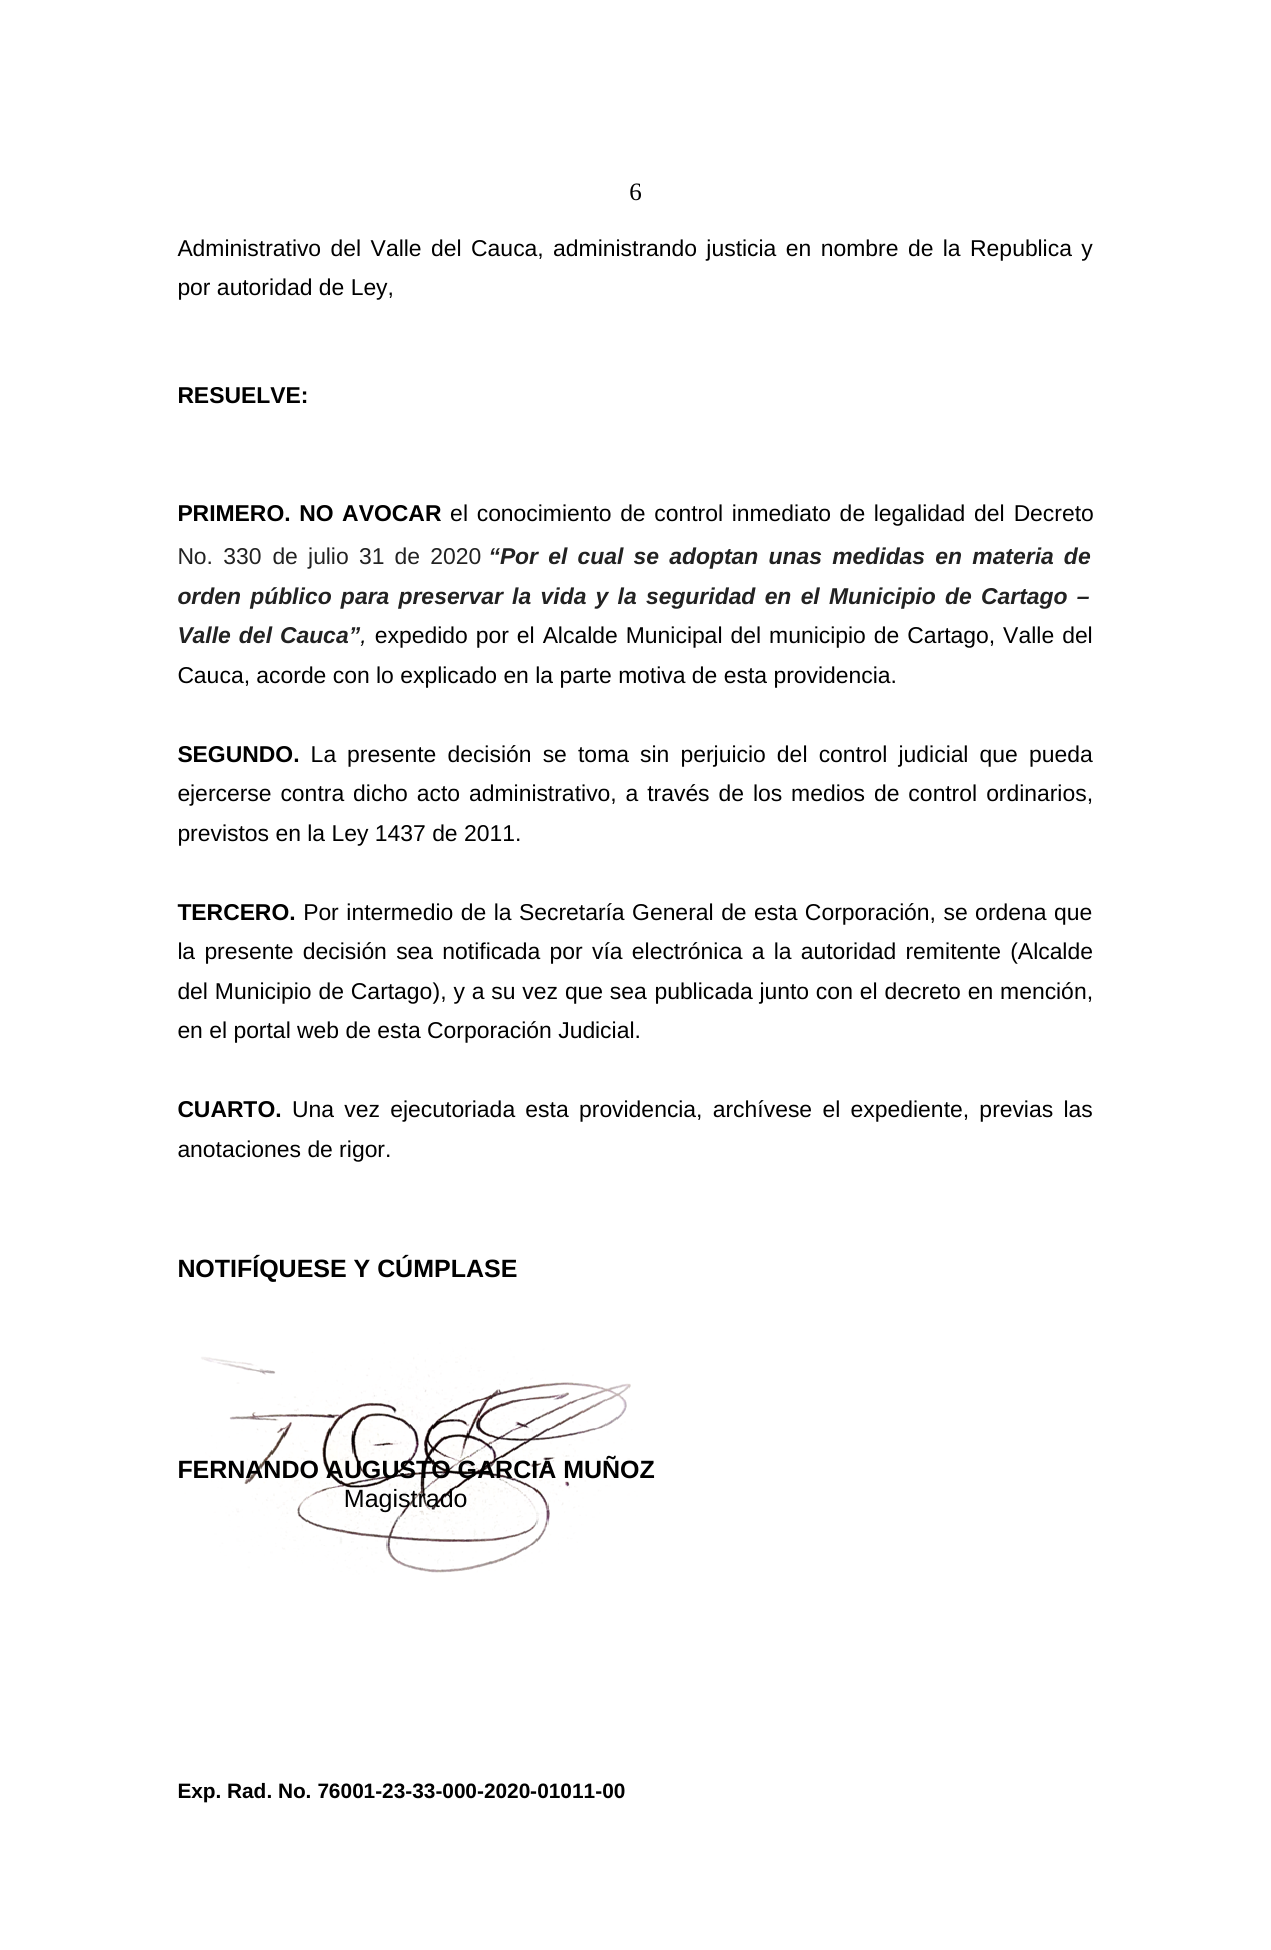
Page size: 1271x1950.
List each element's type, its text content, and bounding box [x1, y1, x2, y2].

text PRIMERO. NO AVOCAR el conocimiento de control inmediato de legalidad del Decreto No. 330 de julio 31 de 2020 “Por el cual se adoptan unas medidas en materia de orden público para preservar la vida y la seguridad en el Municipio de Cartago – Valle del Cauca”, expedido por el Alcalde Municipal del municipio de Cartago, Valle del Cauca, acorde con lo explicado en la parte motiva de esta providencia. [177, 500, 1094, 688]
subtitle RESUELVE: [177, 382, 1094, 408]
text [177, 235, 1094, 301]
picture [181, 1342, 652, 1455]
text FERNANDO AUGUSTO GARCIA MUÑOZ [177, 1455, 1094, 1484]
text TERCERO. Por intermedio de la Secretaría General de esta Corporación, se ordena que la presente decisión sea notificada por vía electrónica a la autoridad remitente (Alcalde del Municipio de Cartago), y a su vez que sea publicada junto con el decreto en mención, en el portal web de esta Corporación Judicial. [177, 899, 1094, 1043]
picture [181, 1513, 652, 1575]
text NOTIFÍQUESE Y CÚMPLASE [177, 1254, 1094, 1283]
text Magistrado [177, 1484, 1094, 1513]
text SEGUNDO. La presente decisión se toma sin perjuicio del control judicial que pueda ejercerse contra dicho acto administrativo, a través de los medios de control ordinarios, previstos en la Ley 1437 de 2011. [177, 741, 1094, 846]
text CUARTO. Una vez ejecutoriada esta providencia, archívese el expediente, previas las anotaciones de rigor. [177, 1096, 1094, 1162]
